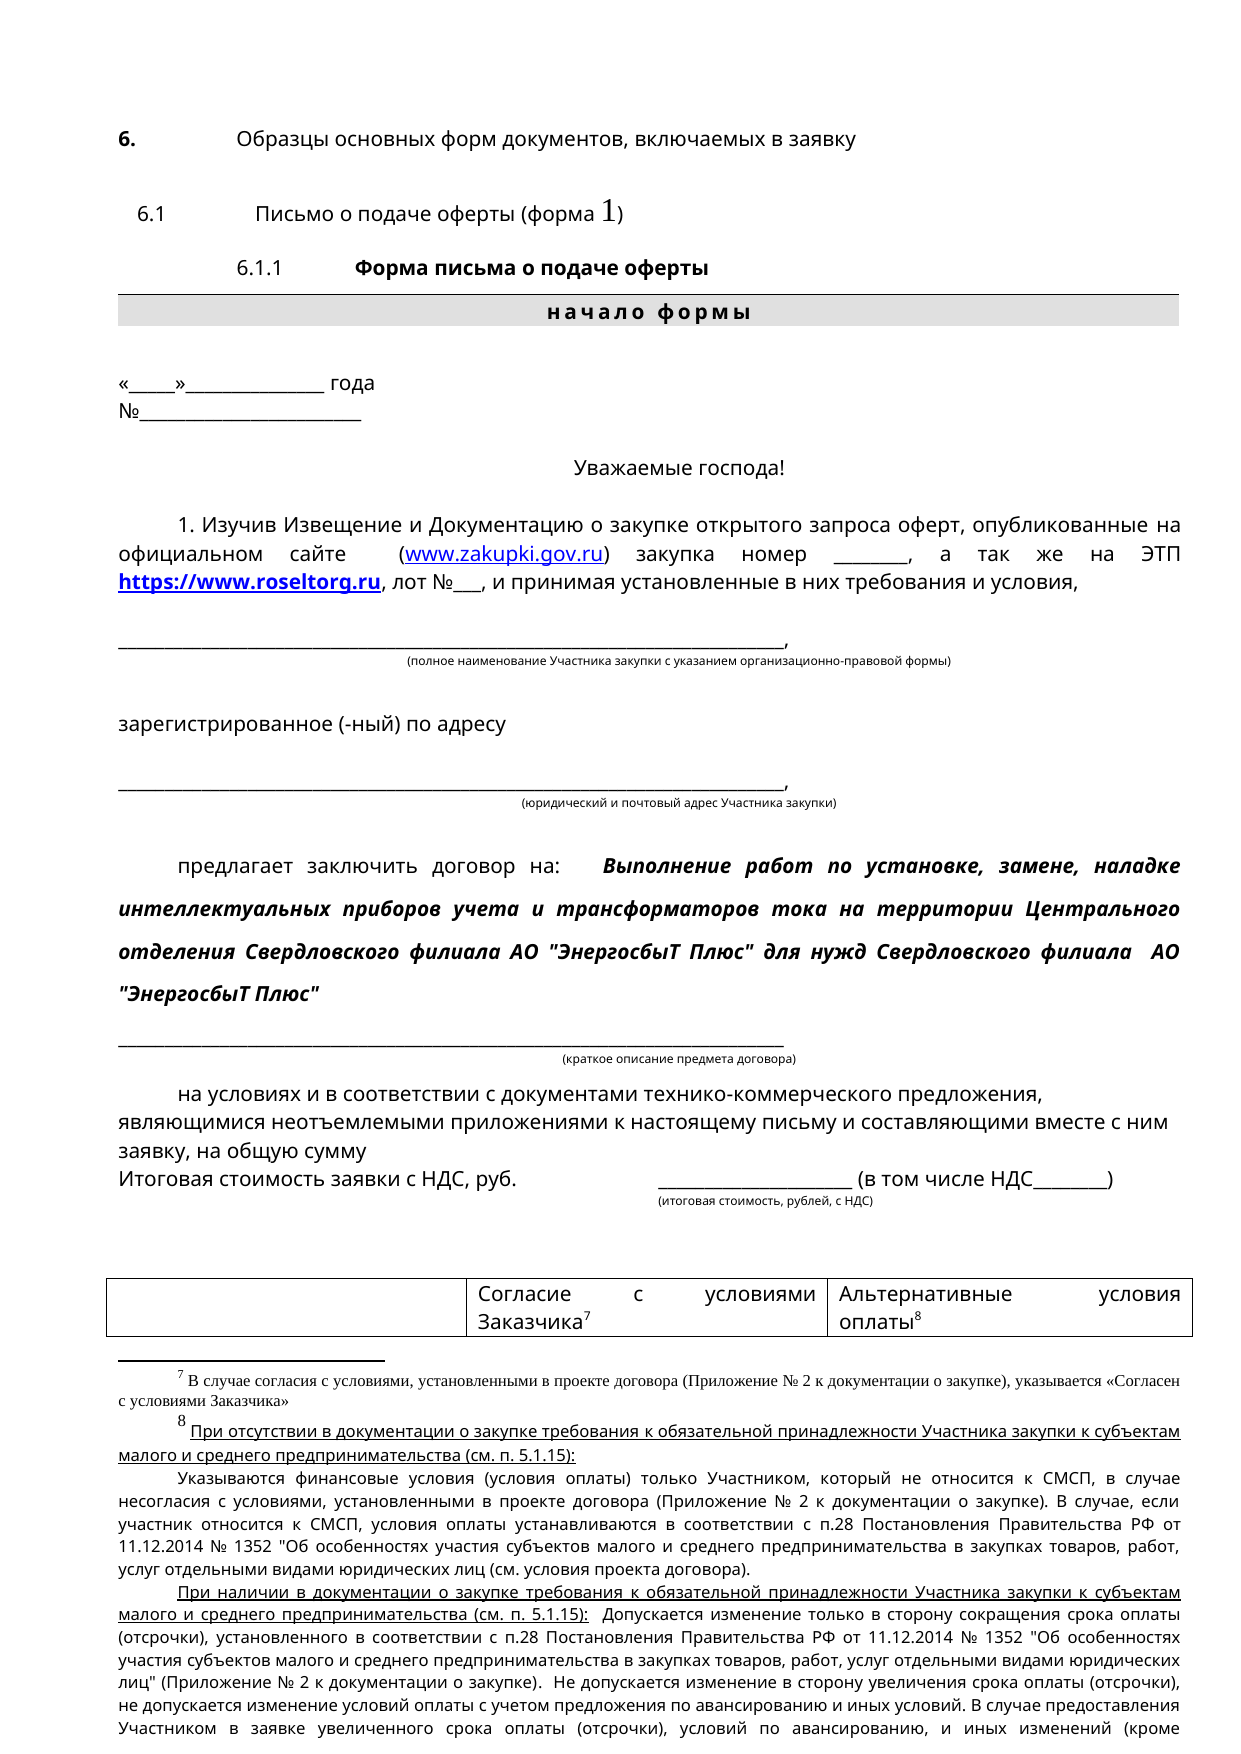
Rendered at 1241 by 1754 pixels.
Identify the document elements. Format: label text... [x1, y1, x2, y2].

subtitle Письмо о подаче оферты (форма 1) [137, 190, 1181, 228]
table_header Итоговая стоимость заявки с НДС, руб. [107, 1164, 647, 1221]
text ________________________________________________________________________ [118, 1022, 1181, 1051]
text 1. Изучив Извещение и Документацию о закупке открытого запроса оферт, опубликованные на официальном сайте (www.zakupki.gov.ru) закупка номер ________, а так же на ЭТП https://www.roseltorg.ru, лот №___, и принимая установленные в них требования и условия, [118, 510, 1181, 596]
table_header _____________________ (в том числе НДС________) (итоговая стоимость, рублей, с НДС) [647, 1164, 1187, 1221]
list Форма письма о подаче оферты [236, 253, 1181, 282]
text начало формы [118, 295, 1179, 326]
text №________________________ [118, 397, 635, 425]
text на условиях и в соответствии с документами технико-коммерческого предложения, являющимися неотъемлемыми приложениями к настоящему письму и составляющими вместе с ним заявку, на общую сумму [118, 1079, 1181, 1164]
text ________________________________________________________________________, [118, 766, 1181, 795]
table_header [107, 1279, 466, 1336]
text (краткое описание предмета договора) [118, 1051, 1181, 1079]
text «_____»_______________ года [118, 368, 635, 397]
text предлагает заключить договор на: Выполнение работ по установке, замене, наладке интеллектуальных приборов учета и трансформаторов тока на территории Центрального отделения Свердловского филиала АО "ЭнергосбыТ Плюс" для нужд Свердловского филиала АО "ЭнергосбыТ Плюс" [118, 852, 1181, 1008]
table_header Альтернативные условия оплаты [828, 1279, 1192, 1336]
text (юридический и почтовый адрес Участника закупки) [118, 795, 1181, 823]
text ________________________________________________________________________, [118, 624, 1181, 653]
text (полное наименование Участника закупки с указанием организационно-правовой формы) [118, 653, 1181, 681]
text Уважаемые господа! [118, 453, 1181, 482]
subtitle Образцы основных форм документов, включаемых в заявку [118, 124, 1181, 152]
text зарегистрированное (-ный) по адресу [118, 709, 1181, 738]
table_header Согласие с условиями Заказчика [467, 1279, 827, 1336]
